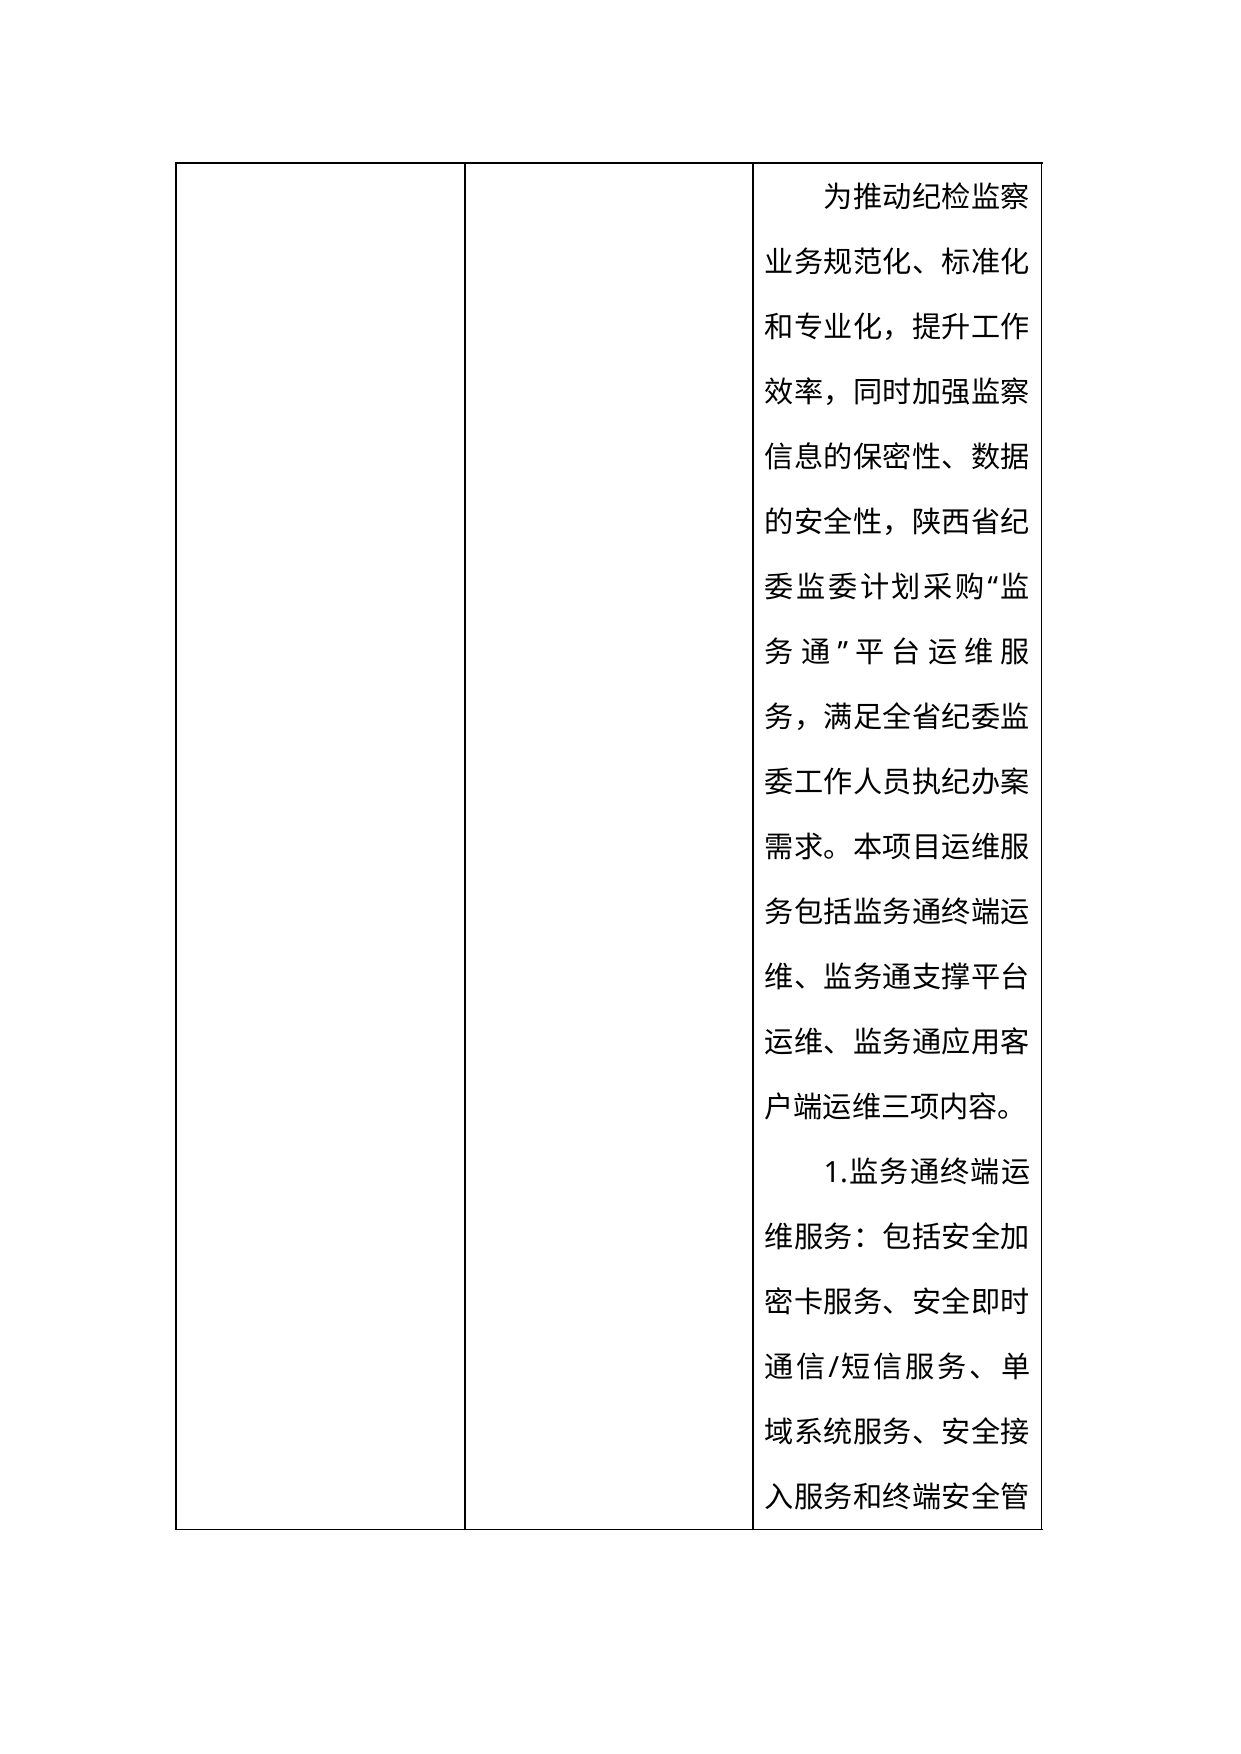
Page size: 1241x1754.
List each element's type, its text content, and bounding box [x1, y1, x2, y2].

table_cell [754, 164, 1041, 1528]
table_cell 1 [177, 164, 464, 1528]
table_cell [466, 164, 752, 1528]
